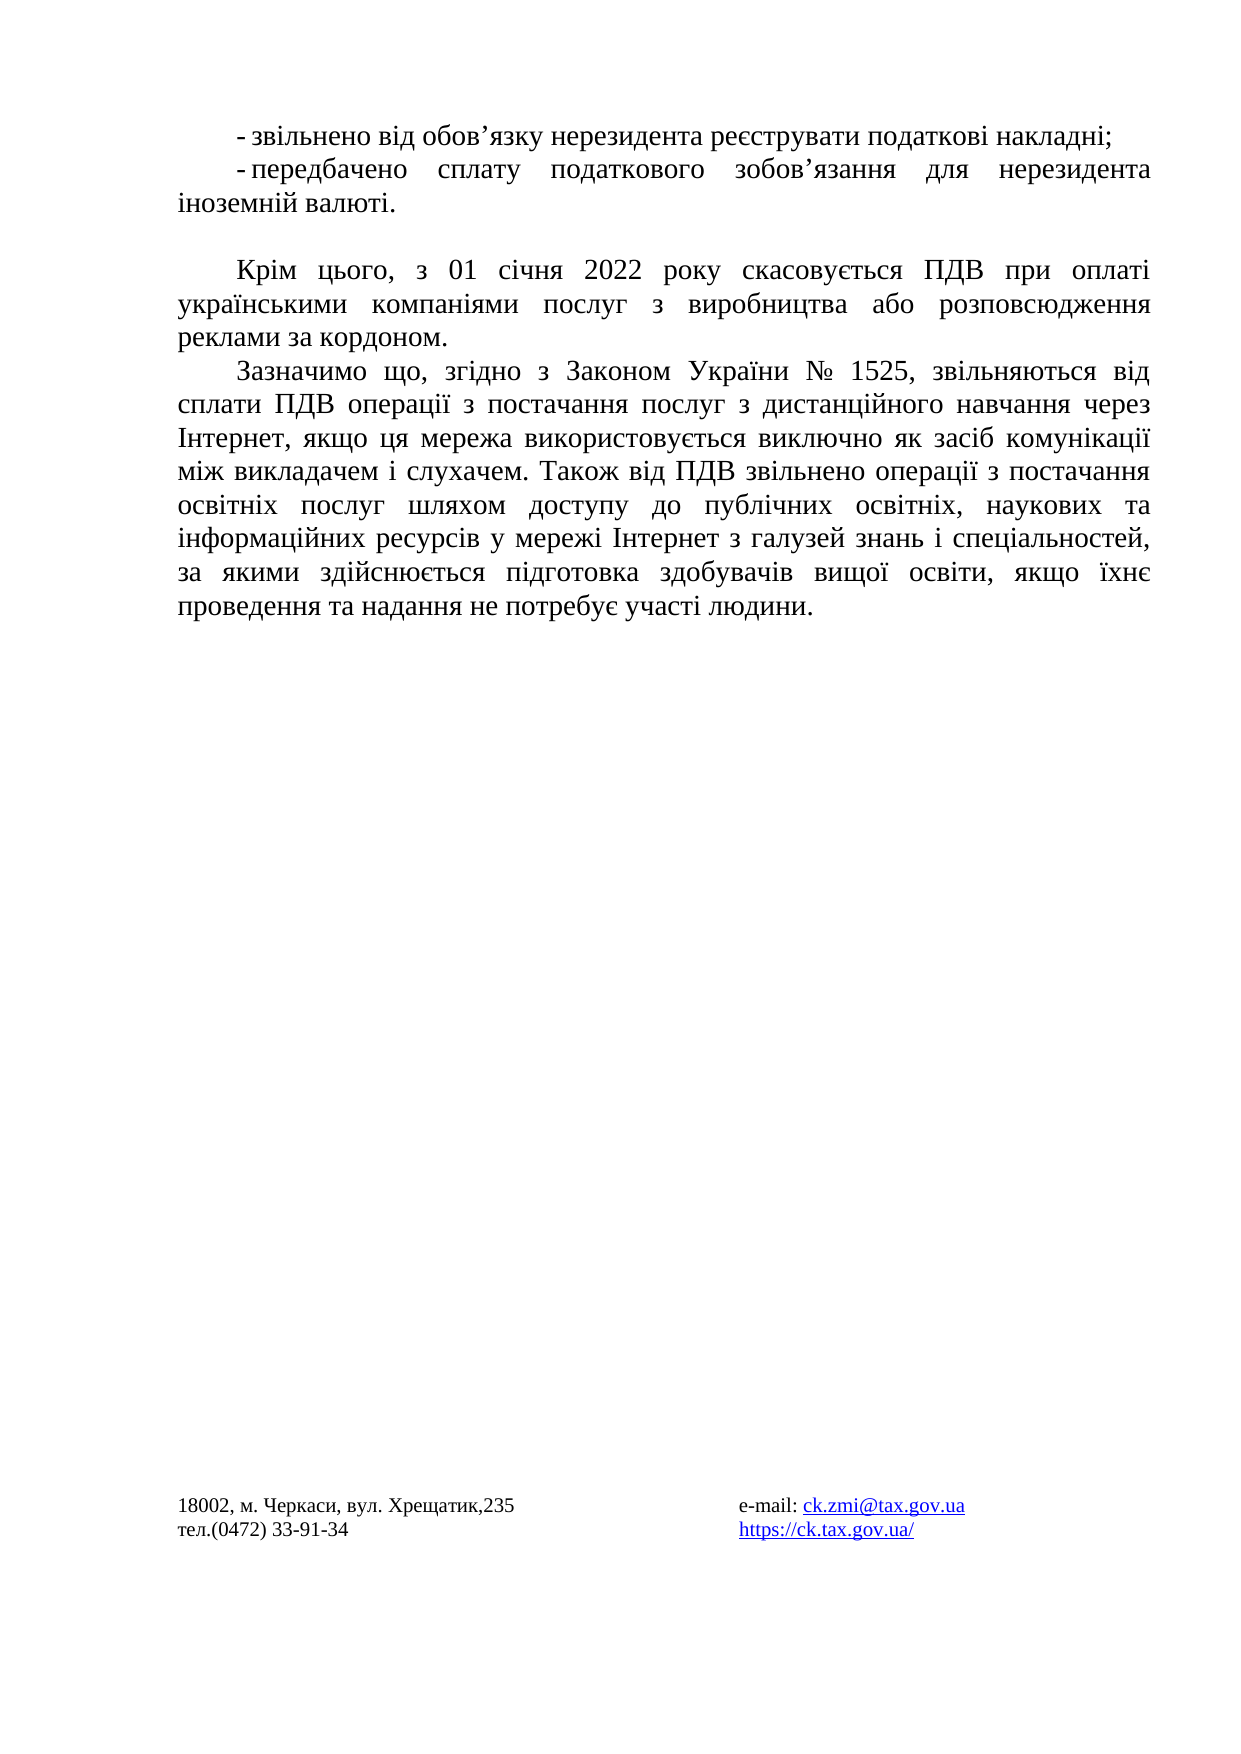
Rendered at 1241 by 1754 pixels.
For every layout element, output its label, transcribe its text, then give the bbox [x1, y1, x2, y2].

text Зазначимо що, згідно з Законом України № 1525, звільняються від сплати ПДВ операції з постачання послуг з дистанційного навчання через Інтернет, якщо ця мережа використовується виключно як засіб комунікації між викладачем і слухачем. Також від ПДВ звільнено операції з постачання освітніх послуг шляхом доступу до публічних освітніх, наукових та інформаційних ресурсів у мережі Інтернет з галузей знань і спеціальностей, за якими здійснюється підготовка здобувачів вищої освіти, якщо їхнє проведення та надання не потребує участі людини. [177, 353, 1152, 621]
text тел.(0472) 33-91-34 https://ck.tax.gov.ua/ [177, 1517, 1152, 1541]
list звільнено від обов’язку нерезидента реєструвати податкові накладні; [177, 118, 1152, 152]
text Крім цього, з 01 січня 2022 року скасовується ПДВ при оплаті українськими компаніями послуг з виробництва або розповсюдження реклами за кордоном. [177, 252, 1152, 353]
list передбачено сплату податкового зобов’язання для нерезидента іноземній валюті. [177, 152, 1152, 219]
text 18002, м. Черкаси, вул. Хрещатик,235 e-mail: ck.zmi@tax.gov.ua [177, 1493, 1152, 1517]
